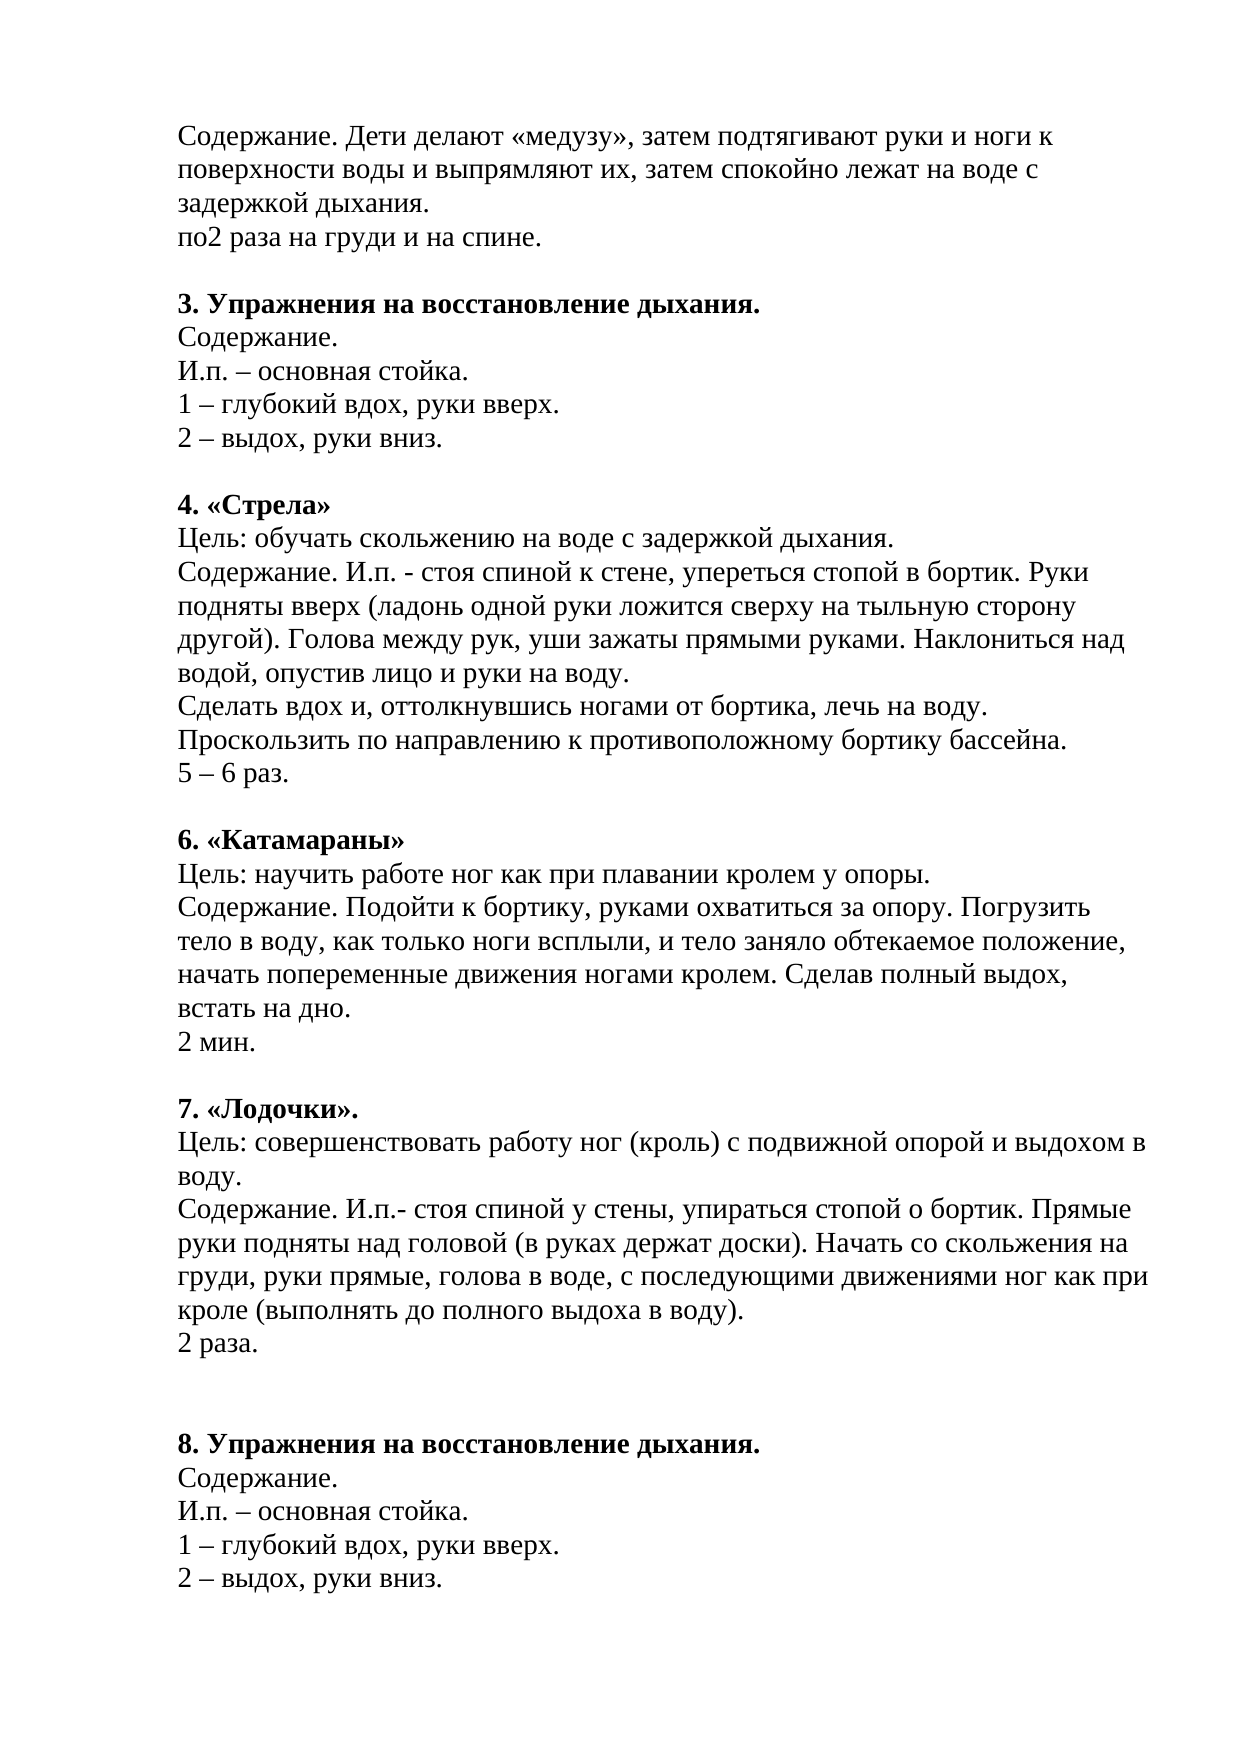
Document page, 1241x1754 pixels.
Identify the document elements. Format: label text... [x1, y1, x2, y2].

text 6. «Катамараны» [177, 822, 1152, 856]
text 7. «Лодочки». [177, 1091, 1152, 1124]
text Содержание. И.п. – основная стойка. 1 – глубокий вдох, руки вверх. 2 – выдох, руки вниз. [177, 319, 1152, 453]
text Содержание. И.п. - стоя спиной к стене, упереться стопой в бортик. Руки подняты вверх (ладонь одной руки ложится сверху на тыльную сторону другой). Голова между рук, уши зажаты прямыми руками. Наклониться над водой, опустив лицо и руки на воду. [177, 554, 1152, 688]
text Содержание. Подойти к бортику, руками охватиться за опору. Погрузить тело в воду, как только ноги всплыли, и тело заняло обтекаемое положение, начать попеременные движения ногами кролем. Сделав полный выдох, встать на дно. 2 мин. [177, 889, 1152, 1057]
text 3. Упражнения на восстановление дыхания. [177, 286, 1152, 319]
text Содержание. Дети делают «медузу», затем подтягивают руки и ноги к поверхности воды и выпрямляют их, затем спокойно лежат на воде с задержкой дыхания. по2 раза на груди и на спине. [177, 118, 1152, 252]
text Содержание. И.п.- стоя спиной у стены, упираться стопой о бортик. Прямые руки подняты над головой (в руках держат доски). Начать со скольжения на груди, руки прямые, голова в воде, с последующими движениями ног как при кроле (выполнять до полного выдоха в воду). 2 раза. [177, 1191, 1152, 1359]
text Цель: научить работе ног как при плавании кролем у опоры. [177, 856, 1152, 889]
text Содержание. И.п. – основная стойка. 1 – глубокий вдох, руки вверх. 2 – выдох, руки вниз. [177, 1460, 1152, 1594]
text Цель: совершенствовать работу ног (кроль) с подвижной опорой и выдохом в воду. [177, 1124, 1152, 1191]
text 4. «Стрела» [177, 487, 1152, 521]
text Цель: обучать скольжению на воде с задержкой дыхания. [177, 521, 1152, 554]
text 8. Упражнения на восстановление дыхания. [177, 1426, 1152, 1460]
text Сделать вдох и, оттолкнувшись ногами от бортика, лечь на воду. Проскользить по направлению к противоположному бортику бассейна. 5 – 6 раз. [177, 688, 1152, 789]
